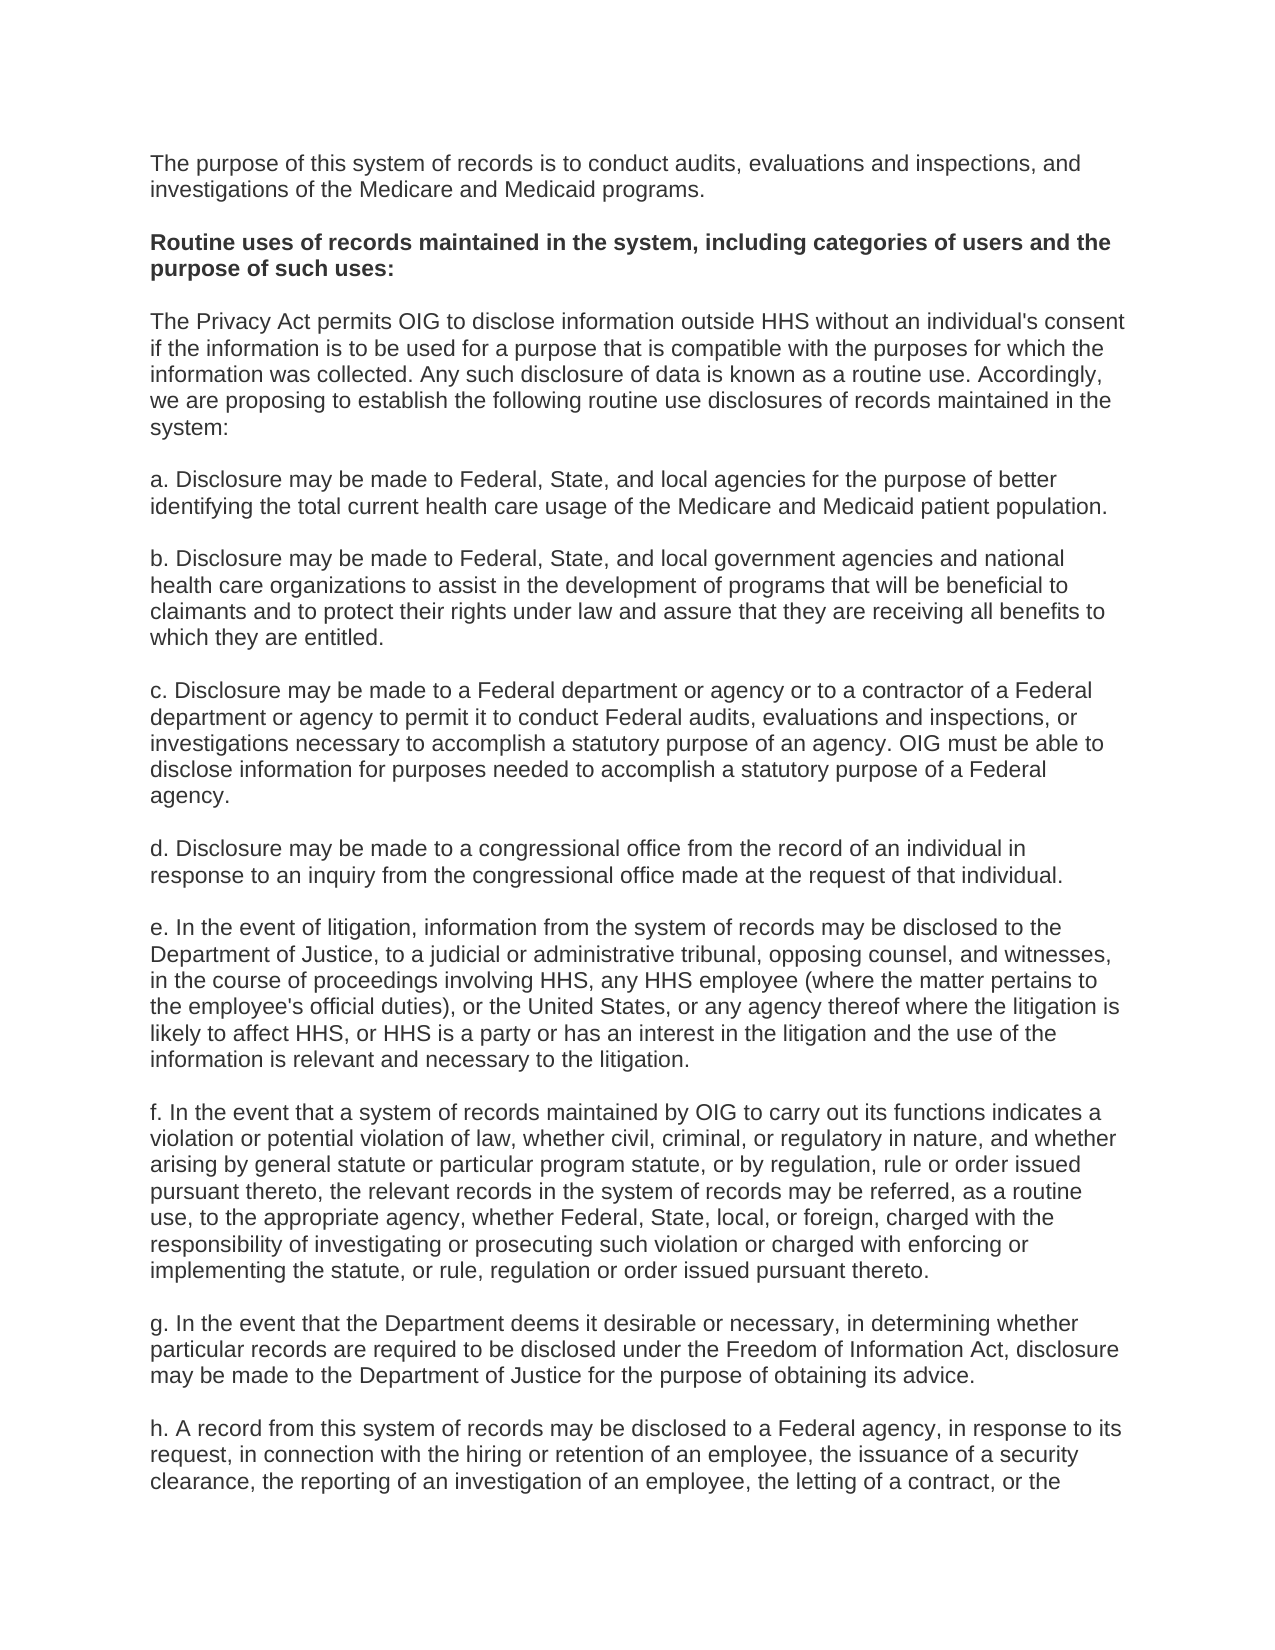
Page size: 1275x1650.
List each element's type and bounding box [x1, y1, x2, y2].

text [150, 150, 1125, 1494]
